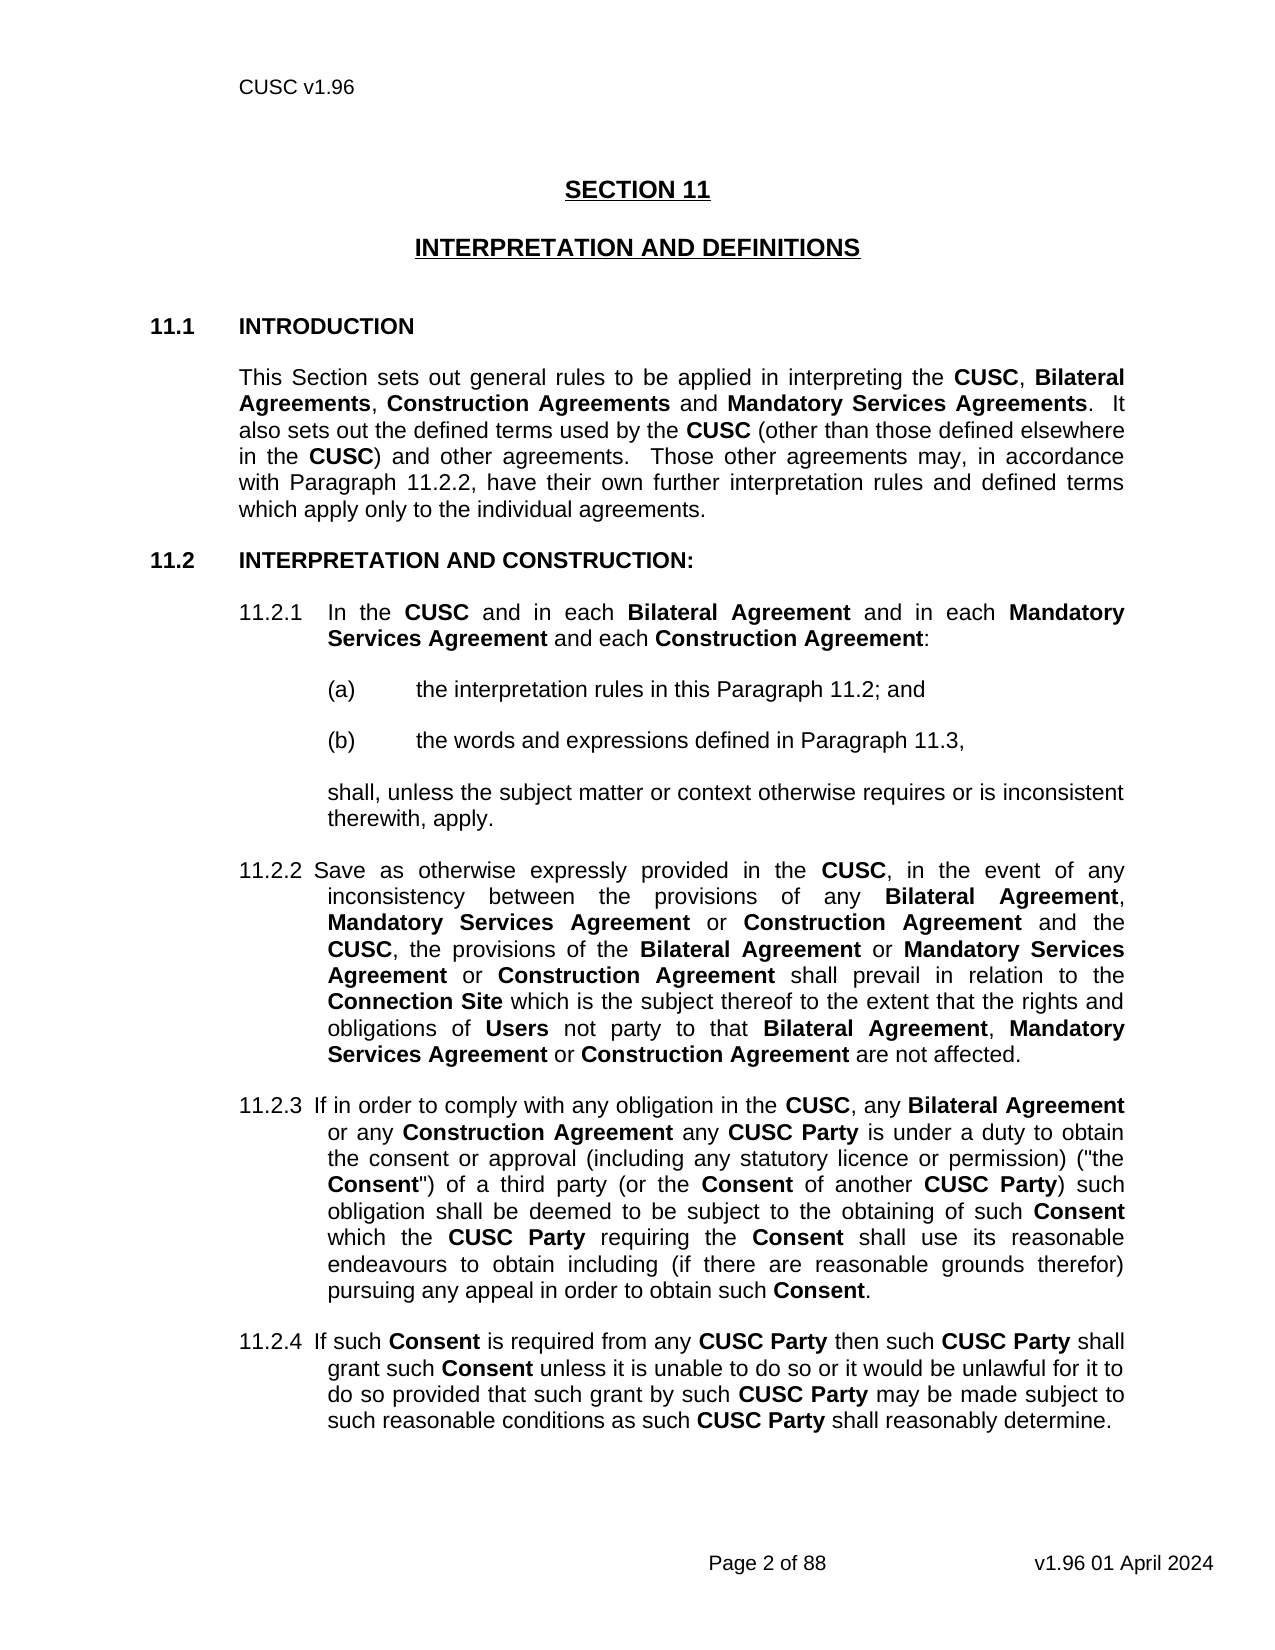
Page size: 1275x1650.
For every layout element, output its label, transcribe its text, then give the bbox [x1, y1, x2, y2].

subtitle If such Consent is required from any CUSC Party then such CUSC Party shall grant such Consent unless it is unable to do so or it would be unlawful for it to do so provided that such grant by such CUSC Party may be made subject to such reasonable conditions as such CUSC Party shall reasonably determine. [238, 1328, 1125, 1434]
subtitle 11.2.1 In the CUSC and in each Bilateral Agreement and in each Mandatory Services Agreement and each Construction Agreement: [239, 598, 1125, 651]
subtitle the words and expressions defined in Paragraph 11.3, [327, 727, 1125, 754]
text shall, unless the subject matter or context otherwise requires or is inconsistent therewith, apply. [327, 779, 1125, 832]
subtitle the interpretation rules in this Paragraph 11.2; and [327, 676, 1125, 702]
subtitle If in order to comply with any obligation in the CUSC, any Bilateral Agreement or any Construction Agreement any CUSC Party is under a duty to obtain the consent or approval (including any statutory licence or permission) ("the Consent") of a third party (or the Consent of another CUSC Party) such obligation shall be deemed to be subject to the obtaining of such Consent which the CUSC Party requiring the Consent shall use its reasonable endeavours to obtain including (if there are reasonable grounds therefor) pursuing any appeal in order to obtain such Consent. [238, 1092, 1125, 1303]
subtitle 11.2 INTERPRETATION AND CONSTRUCTION: [150, 547, 1125, 573]
text This Section sets out general rules to be applied in interpreting the CUSC, Bilateral Agreements, Construction Agreements and Mandatory Services Agreements. It also sets out the defined terms used by the CUSC (other than those defined elsewhere in the CUSC) and other agreements. Those other agreements may, in accordance with Paragraph 11.2.2, have their own further interpretation rules and defined terms which apply only to the individual agreements. [239, 364, 1125, 522]
subtitle SECTION 11 INTERPRETATION AND DEFINITIONS [150, 175, 1125, 261]
subtitle 11.1 INTRODUCTION [150, 313, 1125, 339]
subtitle Save as otherwise expressly provided in the CUSC, in the event of any inconsistency between the provisions of any Bilateral Agreement, Mandatory Services Agreement or Construction Agreement and the CUSC, the provisions of the Bilateral Agreement or Mandatory Services Agreement or Construction Agreement shall prevail in relation to the Connection Site which is the subject thereof to the extent that the rights and obligations of Users not party to that Bilateral Agreement, Mandatory Services Agreement or Construction Agreement are not affected. [238, 857, 1125, 1067]
